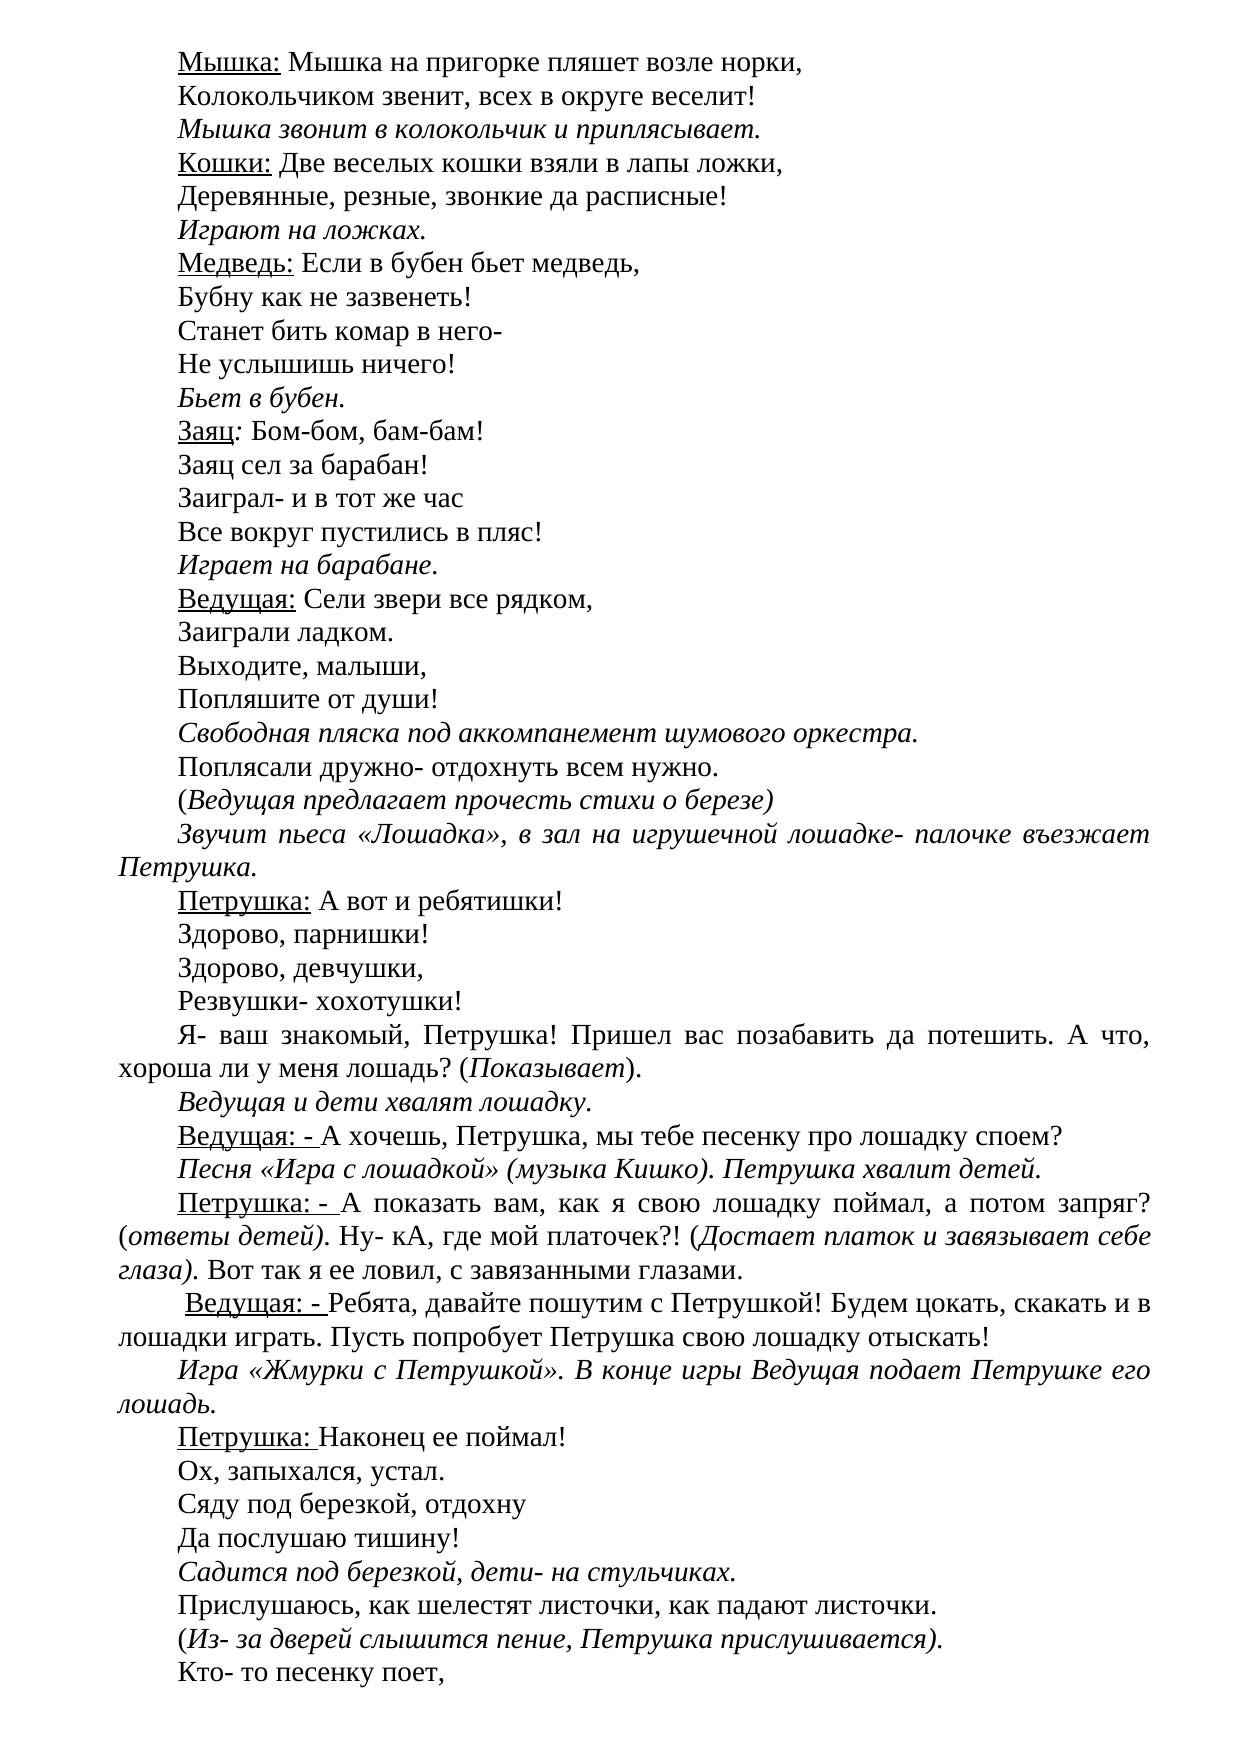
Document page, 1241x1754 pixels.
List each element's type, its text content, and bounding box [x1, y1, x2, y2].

text Петрушка: Наконец ее поймал! [118, 1419, 1152, 1453]
text Здорово, девчушки, [118, 950, 1152, 983]
text Станет бить комар в него- [118, 313, 1152, 346]
text Играет на барабане. [118, 547, 1152, 581]
text Играют на ложках. [118, 212, 1152, 246]
text Здорово, парнишки! [118, 916, 1152, 950]
text Медведь: Если в бубен бьет медведь, [118, 246, 1152, 279]
text Звучит пьеса «Лошадка», в зал на игрушечной лошадке- палочке въезжает Петрушка. [118, 816, 1152, 883]
text Кто- то песенку поет, [118, 1654, 1152, 1688]
text Попляшите от души! [118, 682, 1152, 715]
text Бубну как не зазвенеть! [118, 279, 1152, 313]
text Мышка: Мышка на пригорке пляшет возле норки, [118, 44, 1152, 78]
text Песня «Игра с лошадкой» (музыка Кишко). Петрушка хвалит детей. [118, 1151, 1152, 1185]
text Да послушаю тишину! [118, 1520, 1152, 1554]
text Все вокруг пустились в пляс! [118, 514, 1152, 547]
text Заяц: Бом-бом, бам-бам! [118, 413, 1152, 447]
text Резвушки- хохотушки! [118, 983, 1152, 1017]
text Петрушка: А вот и ребятишки! [118, 883, 1152, 916]
text Кошки: Две веселых кошки взяли в лапы ложки, [118, 145, 1152, 178]
text (Ведущая предлагает прочесть стихи о березе) [118, 782, 1152, 816]
text Выходите, малыши, [118, 648, 1152, 682]
text Заиграл- и в тот же час [118, 480, 1152, 514]
text Свободная пляска под аккомпанемент шумового оркестра. [118, 715, 1152, 749]
text (Из- за дверей слышится пение, Петрушка прислушивается). [118, 1621, 1152, 1654]
text Ведущая: - Ребята, давайте пошутим с Петрушкой! Будем цокать, скакать и в лошадки играть. Пусть попробует Петрушка свою лошадку отыскать! [118, 1285, 1152, 1352]
text Заиграли ладком. [118, 614, 1152, 648]
text Поплясали дружно- отдохнуть всем нужно. [118, 749, 1152, 782]
text Я- ваш знакомый, Петрушка! Пришел вас позабавить да потешить. А что, хороша ли у меня лошадь? (Показывает). [118, 1017, 1152, 1084]
text Игра «Жмурки с Петрушкой». В конце игры Ведущая подает Петрушке его лошадь. [118, 1352, 1152, 1419]
text Заяц сел за барабан! [118, 447, 1152, 480]
text Мышка звонит в колокольчик и приплясывает. [118, 111, 1152, 145]
text Прислушаюсь, как шелестят листочки, как падают листочки. [118, 1587, 1152, 1621]
text Сяду под березкой, отдохну [118, 1487, 1152, 1520]
text Деревянные, резные, звонкие да расписные! [118, 178, 1152, 212]
text Не услышишь ничего! [118, 346, 1152, 380]
text Бьет в бубен. [118, 380, 1152, 413]
text Ведущая: - А хочешь, Петрушка, мы тебе песенку про лошадку споем? [118, 1118, 1152, 1151]
text Ведущая: Сели звери все рядком, [118, 581, 1152, 614]
text Колокольчиком звенит, всех в округе веселит! [118, 78, 1152, 111]
text Ох, запыхался, устал. [118, 1453, 1152, 1487]
text Ведущая и дети хвалят лошадку. [118, 1084, 1152, 1118]
text Садится под березкой, дети- на стульчиках. [118, 1554, 1152, 1587]
text Петрушка: - А показать вам, как я свою лошадку поймал, а потом запряг? (ответы детей). Ну- кА, где мой платочек?! (Достает платок и завязывает себе глаза). Вот так я ее ловил, с завязанными глазами. [118, 1185, 1152, 1285]
